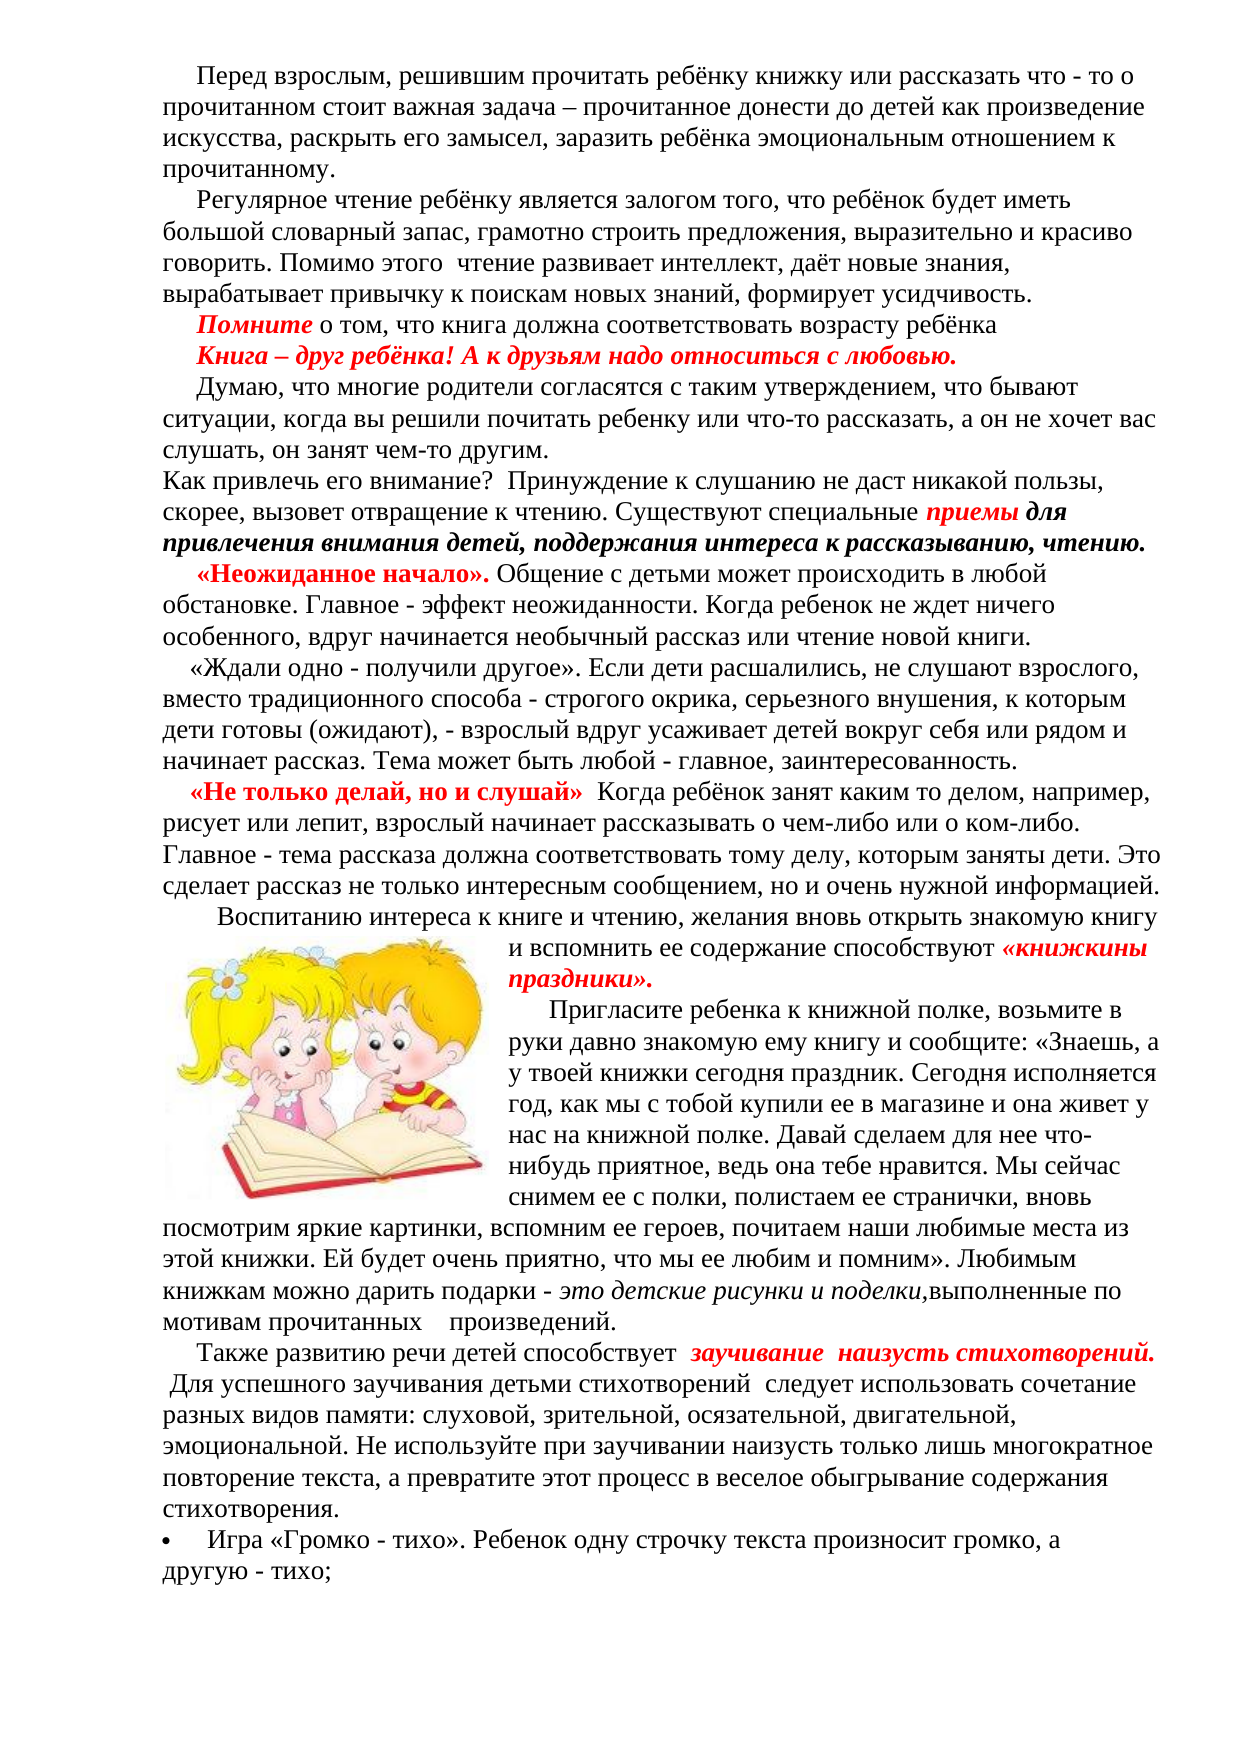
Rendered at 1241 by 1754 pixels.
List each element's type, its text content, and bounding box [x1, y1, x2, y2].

text Как привлечь его внимание? Принуждение к слушанию не даст никакой пользы, скорее, вызовет отвращение к чтению. Существуют специальные приемы для привлечения внимания детей, поддержания интереса к рассказыванию, чтению. [162, 464, 1167, 557]
text Книга – друг ребёнка! А к друзьям надо относиться с любовью. [162, 339, 1167, 371]
text Для успешного заучивания детьми стихотворений следует использовать сочетание разных видов памяти: слуховой, зрительной, осязательной, двигательной, эмоциональной. Не используйте при заучивании наизусть только лишь многократное повторение текста, а превратите этот процесс в веселое обыгрывание содержания стихотворения. [162, 1367, 1167, 1523]
text Также развитию речи детей способствует заучивание наизусть стихотворений. [162, 1336, 1167, 1367]
text Перед взрослым, решившим прочитать ребёнку книжку или рассказать что - то о прочитанном стоит важная задача – прочитанное донести до детей как произведение искусства, раскрыть его замысел, заразить ребёнка эмоциональным отношением к прочитанному. [162, 59, 1167, 184]
list Игра «Громко - тихо». Ребенок одну строчку текста произносит громко, а [162, 1523, 1167, 1554]
text Пригласите ребенка к книжной полке, возьмите в руки давно знакомую ему книгу и сообщите: «Знаешь, а у твоей книжки сегодня праздник. Сегодня исполняется год, как мы с тобой купили ее в магазине и она живет у нас на книжной полке. Давай сделаем для нее что-нибудь приятное, ведь она тебе нравится. Мы сейчас снимем ее с полки, полистаем ее странички, вновь посмотрим яркие картинки, вспомним ее героев, почитаем наши любимые места из этой книжки. Ей будет очень приятно, что мы ее любим и помним». Любимым книжкам можно дарить подарки - это детские рисунки и поделки,выполненные по мотивам прочитанных произведений. [162, 993, 1167, 1336]
text Регулярное чтение ребёнку является залогом того, что ребёнок будет иметь большой словарный запас, грамотно строить предложения, выразительно и красиво говорить. Помимо этого чтение развивает интеллект, даёт новые знания, вырабатывает привычку к поискам новых знаний, формирует усидчивость. [162, 184, 1167, 308]
text Думаю, что многие родители согласятся с таким утверждением, что бывают ситуации, когда вы решили почитать ребенку или что-то рассказать, а он не хочет вас слушать, он занят чем-то другим. [162, 371, 1167, 464]
text «Неожиданное начало». Общение с детьми может происходить в любой обстановке. Главное - эффект неожиданности. Когда ребенок не ждет ничего особенного, вдруг начинается необычный рассказ или чтение новой книги. [162, 557, 1167, 651]
text Помните о том, что книга должна соответствовать возрасту ребёнка [162, 308, 1167, 339]
text другую - тихо; [162, 1554, 1167, 1585]
text «Не только делай, но и слушай» Когда ребёнок занят каким то делом, например, рисует или лепит, взрослый начинает рассказывать о чем-либо или о ком-либо. Главное - тема рассказа должна соответствовать тому делу, которым заняты дети. Это сделает рассказ не только интересным сообщением, но и очень нужной информацией. [162, 775, 1167, 900]
text «Ждали одно - получили другое». Если дети расшалились, не слушают взрослого, вместо традиционного способа - строгого окрика, серьезного внушения, к которым дети готовы (ожидают), - взрослый вдруг усаживает детей вокруг себя или рядом и начинает рассказ. Тема может быть любой - главное, заинтересованность. [162, 651, 1167, 775]
picture [164, 936, 489, 1198]
text Воспитанию интереса к книге и чтению, желания вновь открыть знакомую книгу и вспомнить ее содержание способствуют «книжкины праздники». [162, 900, 1167, 993]
